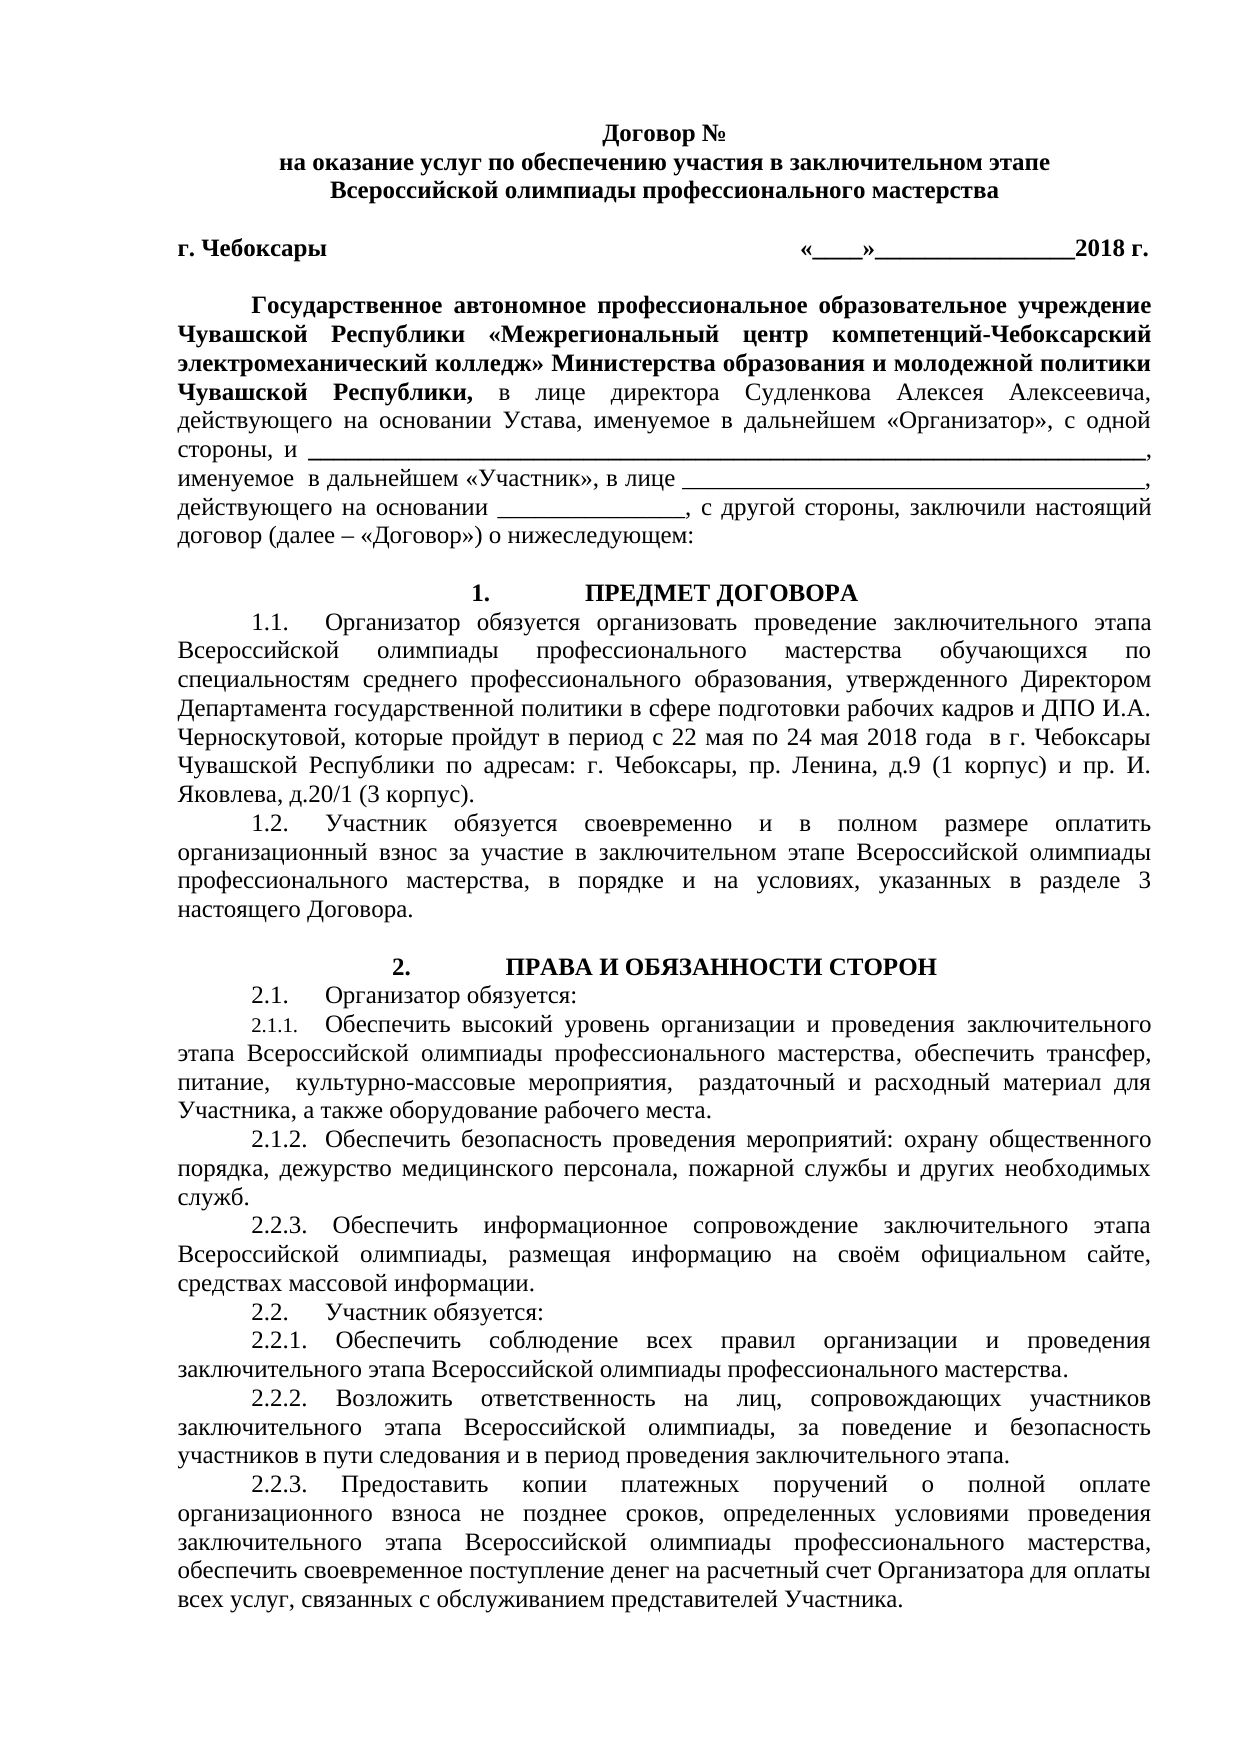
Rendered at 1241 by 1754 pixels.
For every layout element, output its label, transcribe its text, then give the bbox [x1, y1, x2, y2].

text Всероссийской олимпиады профессионального мастерства [177, 176, 1152, 204]
list Обеспечить безопасность проведения мероприятий: охрану общественного порядка, дежурство медицинского персонала, пожарной службы и других необходимых служб. [177, 1124, 1152, 1211]
text 2.2.2. Возложить ответственность на лиц, сопровождающих участников заключительного этапа Всероссийской олимпиады, за поведение и безопасность участников в пути следования и в период проведения заключительного этапа. [177, 1383, 1152, 1469]
list Участник обязуется своевременно и в полном размере оплатить организационный взнос за участие в заключительном этапе Всероссийской олимпиады профессионального мастерства, в порядке и на условиях, указанных в разделе 3 настоящего Договора. [177, 808, 1152, 923]
text г. Чебоксары «____»________________2018 г. [177, 233, 1152, 262]
text 2.2.3. Предоставить копии платежных поручений о полной оплате организационного взноса не позднее сроков, определенных условиями проведения заключительного этапа Всероссийской олимпиады профессионального мастерства, обеспечить своевременное поступление денег на расчетный счет Организатора для оплаты всех услуг, связанных с обслуживанием представителей Участника. [177, 1469, 1152, 1613]
list ПРЕДМЕТ ДОГОВОРА [177, 578, 1152, 607]
list ПРАВА И ОБЯЗАННОСТИ СТОРОН [177, 952, 1152, 981]
list 2.2.3. Обеспечить информационное сопровождение заключительного этапа Всероссийской олимпиады, размещая информацию на своём официальном сайте, средствах массовой информации. [177, 1211, 1152, 1297]
text Государственное автономное профессиональное образовательное учреждение Чувашской Республики «Межрегиональный центр компетенций-Чебоксарский электромеханический колледж» Министерства образования и молодежной политики Чувашской Республики, в лице директора Судленкова Алексея Алексеевича, действующего на основании Устава, именуемое в дальнейшем «Организатор», с одной стороны, и ___________________________________________________________________, именуемое в дальнейшем «Участник», в лице _____________________________________, действующего на основании _______________, с другой стороны, заключили настоящий договор (далее – «Договор») о нижеследующем: [177, 291, 1152, 549]
text на оказание услуг по обеспечению участия в заключительном этапе [177, 147, 1152, 176]
text 2.2.1. Обеспечить соблюдение всех правил организации и проведения заключительного этапа Всероссийской олимпиады профессионального мастерства. [177, 1326, 1152, 1383]
text Договор № [177, 118, 1152, 147]
list Организатор обязуется организовать проведение заключительного этапа Всероссийской олимпиады профессионального мастерства обучающихся по специальностям среднего профессионального образования, утвержденного Директором Департамента государственной политики в сфере подготовки рабочих кадров и ДПО И.А. Черноскутовой, которые пройдут в период с 22 мая по 24 мая 2018 года в г. Чебоксары Чувашской Республики по адресам: г. Чебоксары, пр. Ленина, д.9 (1 корпус) и пр. И. Яковлева, д.20/1 (3 корпус). [177, 607, 1152, 808]
list Обеспечить высокий уровень организации и проведения заключительного этапа Всероссийской олимпиады профессионального мастерства, обеспечить трансфер, питание, культурно-массовые мероприятия, раздаточный и расходный материал для Участника, а также оборудование рабочего места. [177, 1009, 1152, 1124]
list Организатор обязуется: [177, 981, 1152, 1009]
list Участник обязуется: [177, 1297, 1152, 1326]
